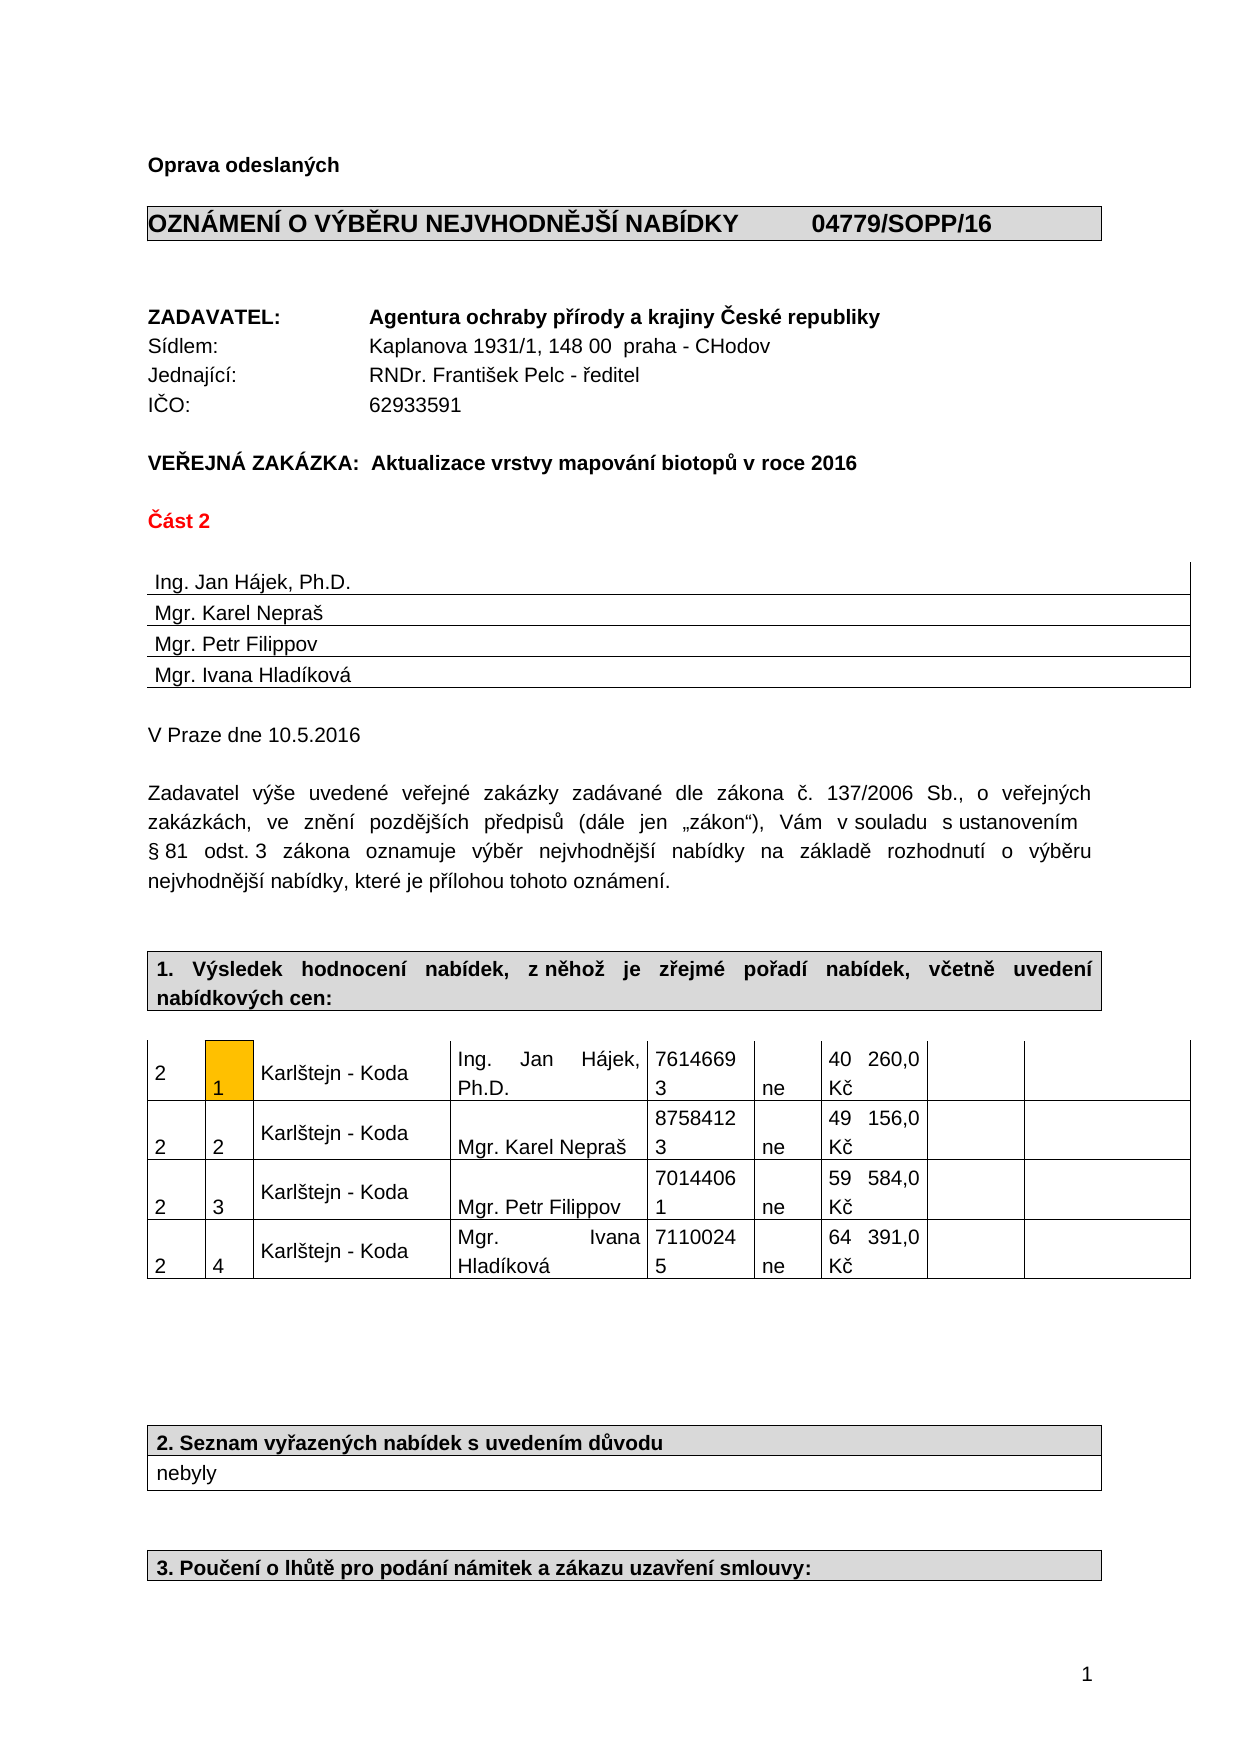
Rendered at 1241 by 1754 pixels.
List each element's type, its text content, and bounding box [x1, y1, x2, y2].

text V Praze dne 10.5.2016 [148, 717, 1093, 747]
table_cell 2 [148, 1220, 205, 1278]
table_cell Mgr. Karel Nepraš [147, 595, 1190, 625]
table_header 1. Výsledek hodnocení nabídek, z něhož je zřejmé pořadí nabídek, včetně uvedení nabídkových cen: [148, 952, 1101, 1010]
text Část 2 [148, 504, 1093, 533]
table_cell 2 [206, 1101, 253, 1159]
table_cell ne [755, 1220, 821, 1278]
table_header 76146693 [648, 1040, 754, 1100]
table_cell [928, 1160, 1024, 1218]
subtitle Zadavatel výše uvedené veřejné zakázky zadávané dle zákona č. 137/2006 Sb., o veřejných zakázkách, ve znění pozdějších předpisů (dále jen „zákon“), Vám v souladu s ustanovením § 81 odst. 3 zákona oznamuje výběr nejvhodnější nabídky na základě rozhodnutí o výběru nejvhodnější nabídky, které je přílohou tohoto oznámení. [148, 776, 1093, 892]
table_cell [1025, 1220, 1190, 1278]
text Sídlem: Kaplanova 1931/1, 148 00 praha - CHodov [148, 329, 1093, 358]
table_cell [928, 1220, 1024, 1278]
text Jednající: RNDr. František Pelc - ředitel [148, 358, 1093, 387]
subtitle OZNÁMENÍ O VÝBĚRU NEJVHODNĚJŠÍ NABÍDKY 04779/SOPP/16 [148, 207, 1101, 240]
table_cell 87584123 [648, 1101, 754, 1159]
table_cell Karlštejn - Koda [254, 1160, 450, 1218]
table_header Ing. Jan Hájek, Ph.D. [450, 1040, 648, 1100]
table_header ne [755, 1040, 821, 1100]
table_header [927, 1040, 1024, 1100]
table_cell Mgr. Karel Nepraš [451, 1101, 647, 1159]
table_cell 71100245 [648, 1220, 754, 1278]
table_header 2 [148, 1040, 205, 1100]
table_header 2. Seznam vyřazených nabídek s uvedením důvodu [148, 1426, 1101, 1455]
subtitle Oprava odeslaných [148, 148, 1093, 177]
table_header Karlštejn - Koda [254, 1040, 450, 1100]
table_cell Karlštejn - Koda [254, 1101, 450, 1159]
table_cell Mgr. Petr Filippov [451, 1160, 647, 1218]
table_cell 3 [206, 1160, 253, 1218]
table_cell ne [755, 1160, 821, 1218]
text ZADAVATEL: Agentura ochraby přírody a krajiny České republiky [148, 300, 1093, 329]
table_header 1 [206, 1041, 253, 1100]
table_cell nebyly [148, 1456, 1101, 1490]
table_cell Mgr. Ivana Hladíková [147, 657, 1190, 687]
table_header 40 260,0 Kč [821, 1040, 927, 1100]
table_cell 64 391,0 Kč [822, 1220, 927, 1278]
text IČO: 62933591 [148, 387, 1093, 416]
table_cell 49 156,0 Kč [822, 1101, 927, 1159]
table_cell Karlštejn - Koda [254, 1220, 450, 1278]
table_cell 2 [148, 1101, 205, 1159]
table_cell [1025, 1101, 1190, 1159]
table_header 3. Poučení o lhůtě pro podání námitek a zákazu uzavření smlouvy: [148, 1551, 1101, 1580]
text VEŘEJNÁ ZAKÁZKA: Aktualizace vrstvy mapování biotopů v roce 2016 [148, 446, 1093, 475]
table_cell 4 [206, 1220, 253, 1278]
table_cell 2 [148, 1160, 205, 1218]
table_cell Mgr. Petr Filippov [147, 626, 1190, 656]
table_header Ing. Jan Hájek, Ph.D. [147, 562, 1190, 593]
table_cell ne [755, 1101, 821, 1159]
table_cell 59 584,0 Kč [822, 1160, 927, 1218]
table_cell 70144061 [648, 1160, 754, 1218]
table_cell Mgr. Ivana Hladíková [451, 1220, 647, 1278]
table_cell [928, 1101, 1024, 1159]
table_header [1025, 1040, 1190, 1100]
table_cell [1025, 1160, 1190, 1218]
